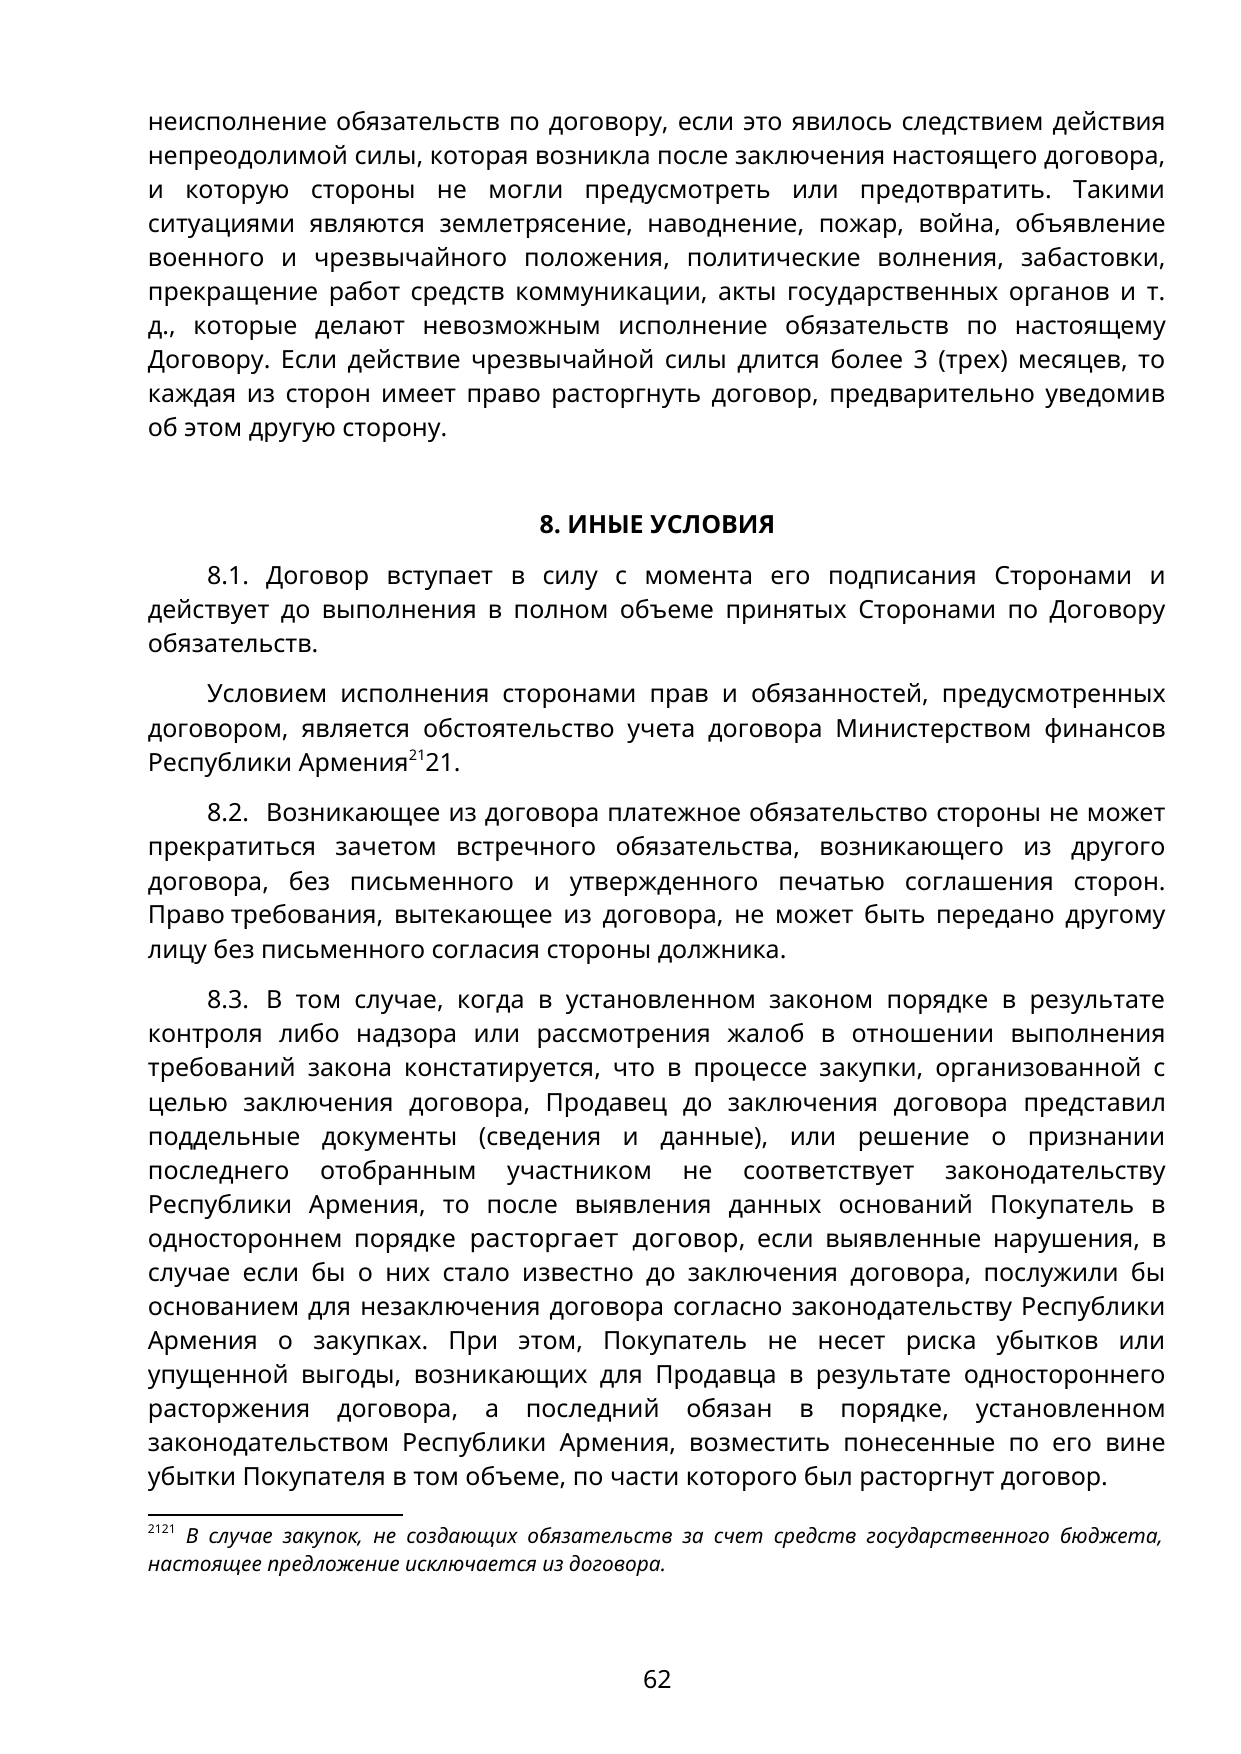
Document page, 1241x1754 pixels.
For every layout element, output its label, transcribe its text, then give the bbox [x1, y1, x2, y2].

text 8.3. В том случае, когда в установленном законом порядке в результате контроля либо надзора или рассмотрения жалоб в отношении выполнения требований закона констатируется, что в процессе закупки, организованной с целью заключения договора, Продавец до заключения договора представил поддельные документы (сведения и данные), или решение о признании последнего отобранным участником не соответствует законодательству Республики Армения, то после выявления данных оснований Покупатель в одностороннем порядке расторгает договор, если выявленные нарушения, в случае если бы о них стало известно до заключения договора, послужили бы основанием для незаключения договора согласно законодательству Республики Армения о закупках. При этом, Покупатель не несет риска убытков или упущенной выгоды, возникающих для Продавца в результате одностороннего расторжения договора, а последний обязан в порядке, установленном законодательством Республики Армения, возместить понесенные по его вине убытки Покупателя в том объеме, по части которого был расторгнут договор. [148, 982, 1167, 1493]
text 8.1. Договор вступает в силу с момента его подписания Сторонами и действует до выполнения в полном объеме принятых Сторонами по Договору обязательств. [148, 557, 1167, 659]
text 8. ИНЫЕ УСЛОВИЯ [148, 507, 1167, 541]
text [148, 103, 1167, 444]
text 8.2. Возникающее из договора платежное обязательство стороны не может прекратиться зачетом встречного обязательства, возникающего из другого договора, без письменного и утвержденного печатью соглашения сторон. Право требования, вытекающее из договора, не может быть передано другому лицу без письменного согласия стороны должника. [148, 795, 1167, 965]
text Условием исполнения сторонами прав и обязанностей, предусмотренных договором, является обстоятельство учета договора Министерством финансов Республики Армения21. [148, 676, 1167, 778]
